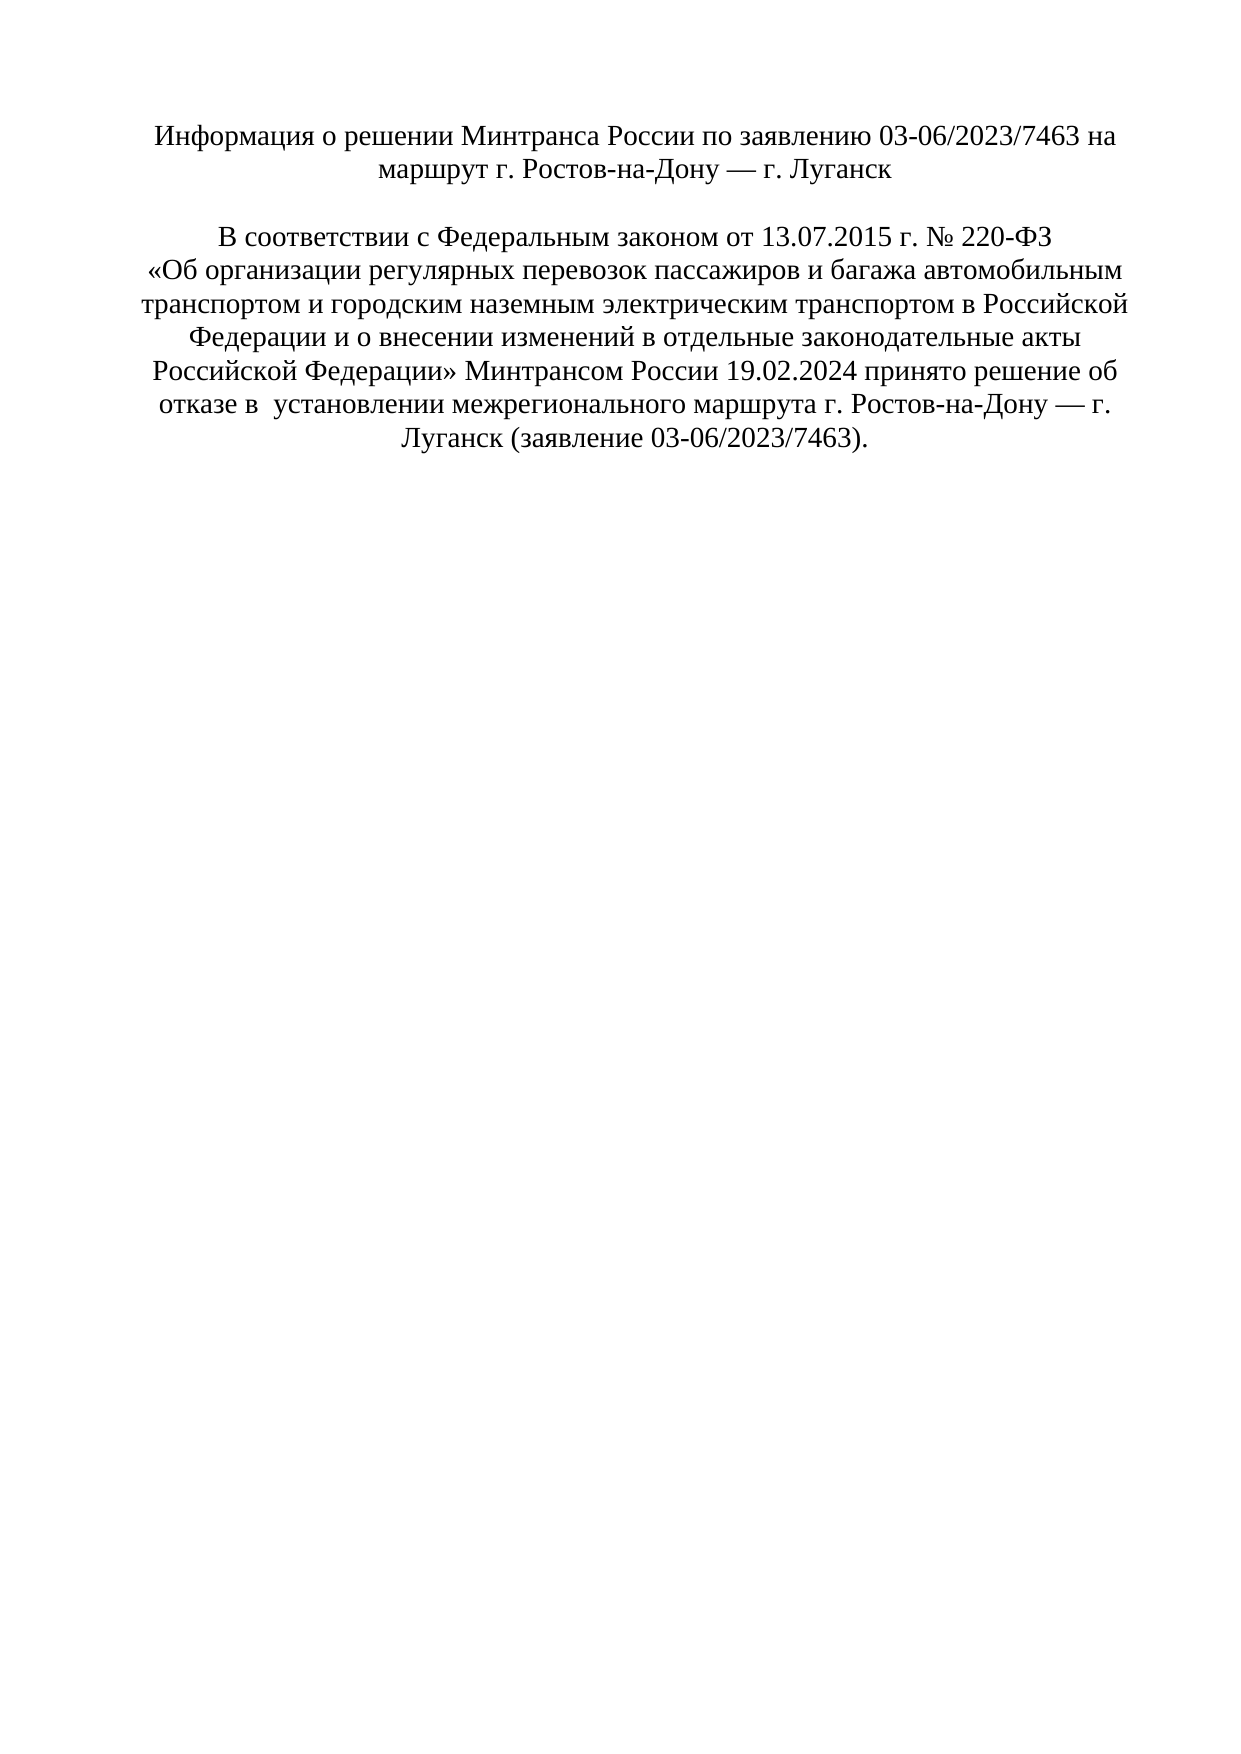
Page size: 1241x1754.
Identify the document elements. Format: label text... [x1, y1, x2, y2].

text Информация о решении Минтранса России по заявлению 03-06/2023/7463 на маршрут г. Ростов-на-Дону — г. Луганск [118, 118, 1152, 185]
text В соответствии с Федеральным законом от 13.07.2015 г. № 220-ФЗ «Об организации регулярных перевозок пассажиров и багажа автомобильным транспортом и городским наземным электрическим транспортом в Российской Федерации и о внесении изменений в отдельные законодательные акты Российской Федерации» Минтрансом России 19.02.2024 принято решение об отказе в установлении межрегионального маршрута г. Ростов-на-Дону — г. Луганск (заявление 03-06/2023/7463). [118, 219, 1152, 453]
